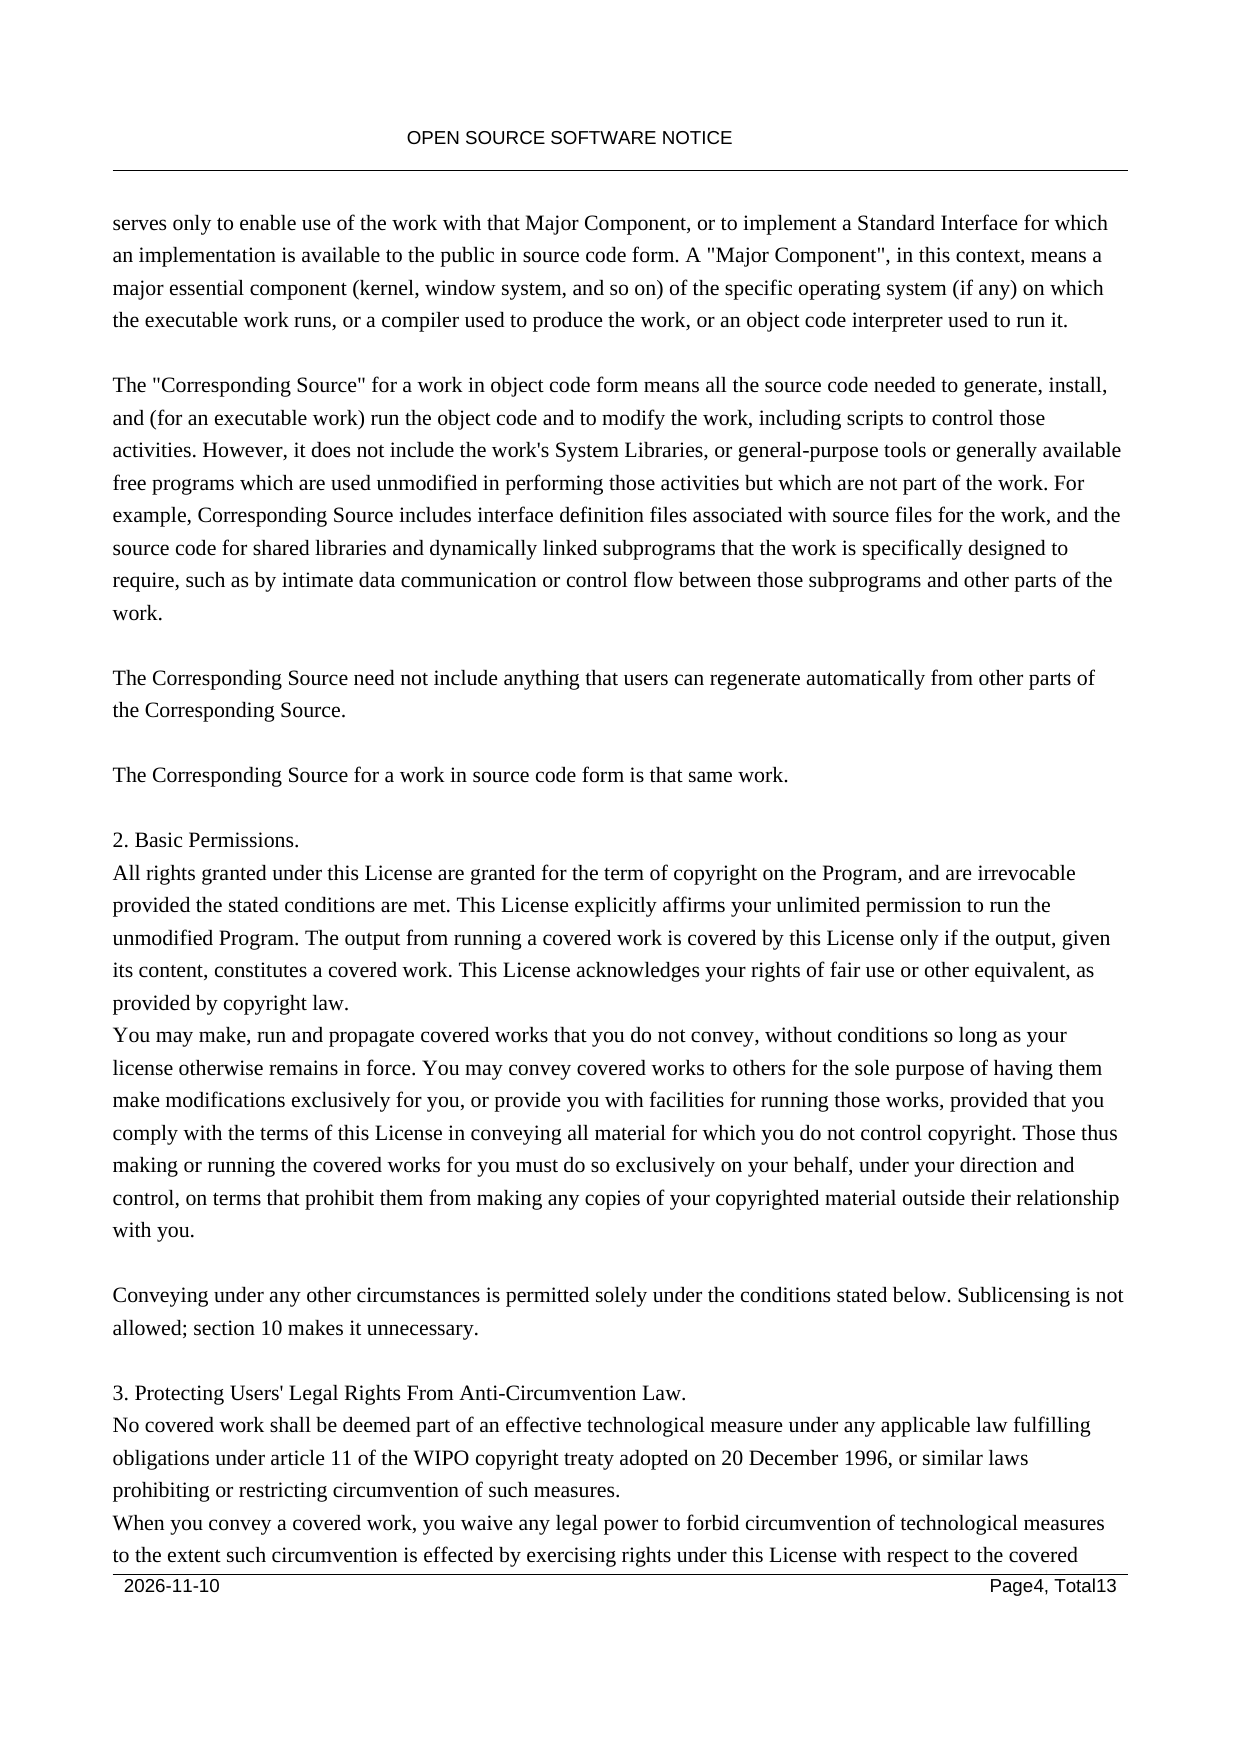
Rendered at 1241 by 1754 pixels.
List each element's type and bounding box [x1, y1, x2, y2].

text [112, 206, 1128, 1571]
